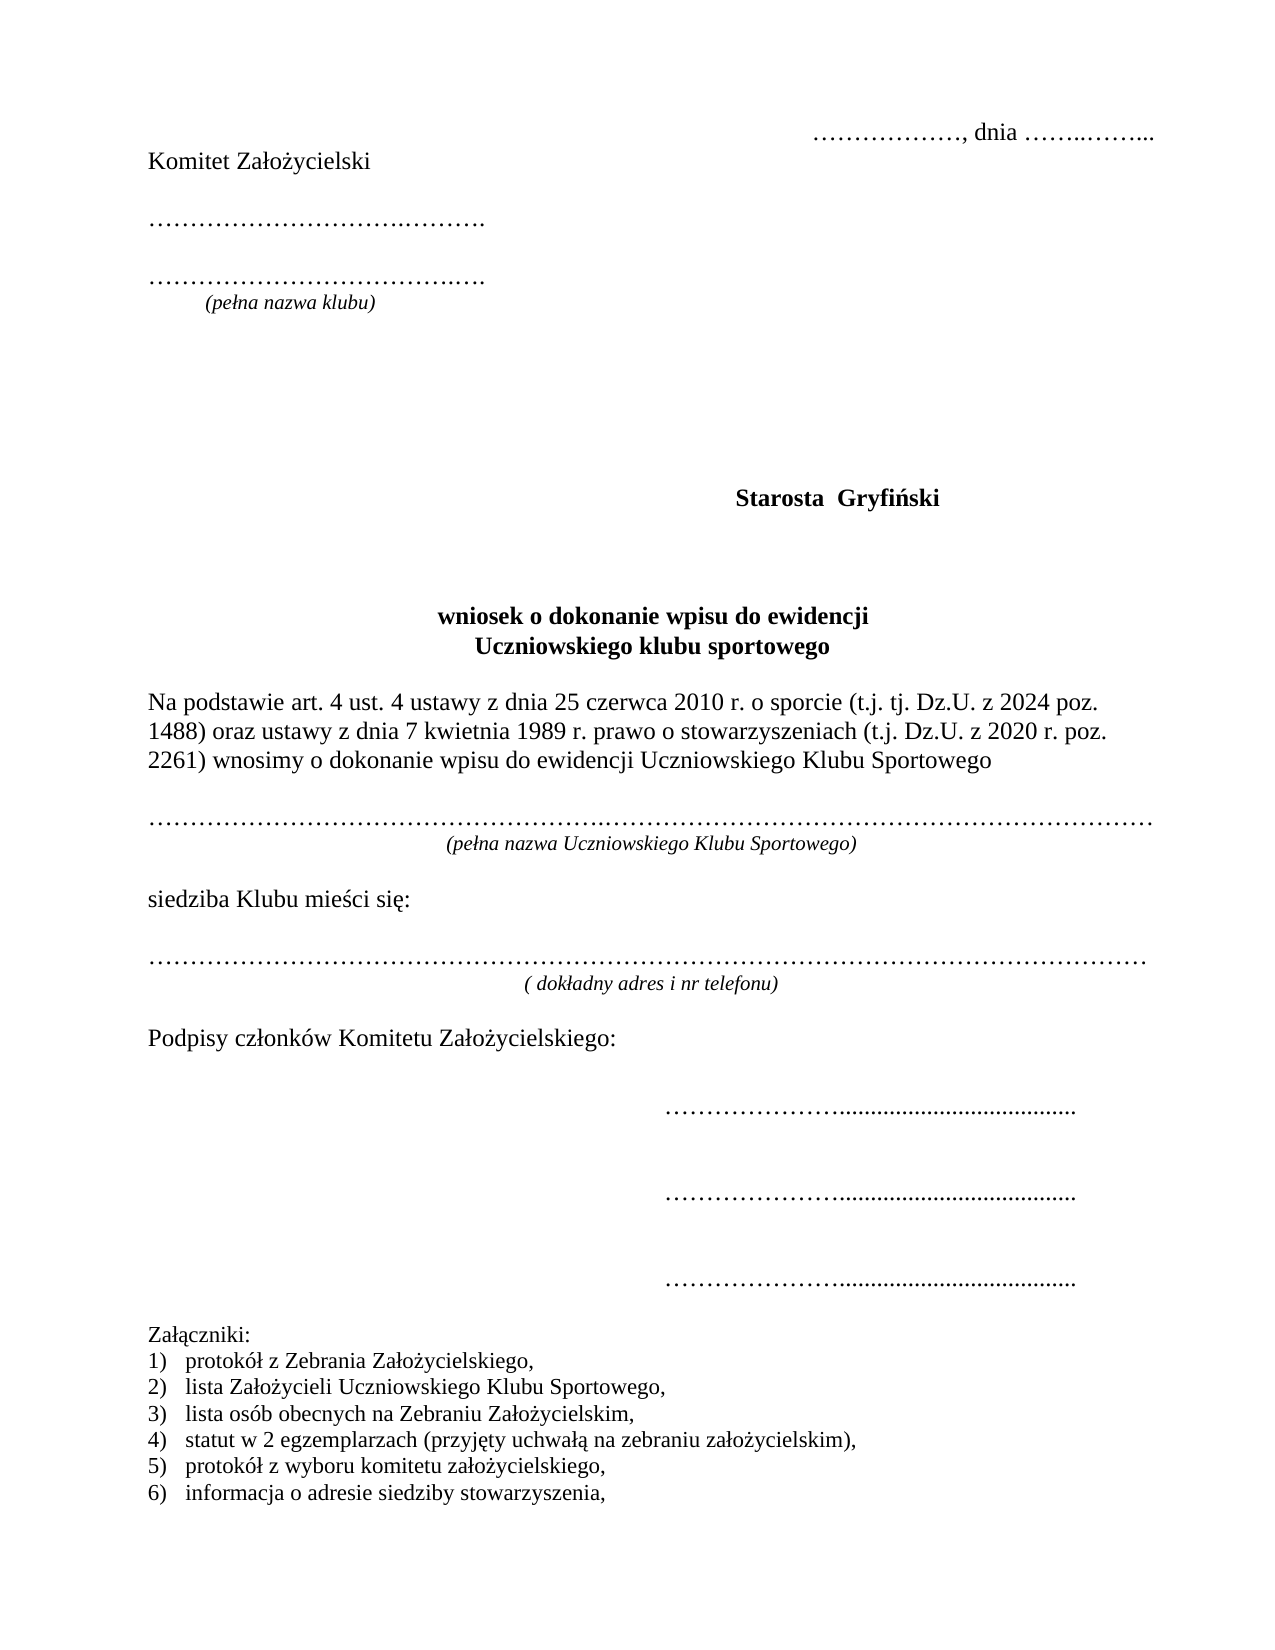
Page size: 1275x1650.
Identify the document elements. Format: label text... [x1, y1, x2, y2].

list protokół z wyboru komitetu założycielskiego, [148, 1453, 1169, 1479]
text Na podstawie art. 4 ust. 4 ustawy z dnia 25 czerwca 2010 r. o sporcie (t.j. tj. Dz.U. z 2024 poz. 1488) oraz ustawy z dnia 7 kwietnia 1989 r. prawo o stowarzyszeniach (t.j. Dz.U. z 2020 r. poz. 2261) wnosimy o dokonanie wpisu do ewidencji Uczniowskiego Klubu Sportowego [148, 687, 1158, 773]
text …………………...................................... [664, 1263, 1169, 1292]
title Starosta Gryfiński [539, 460, 950, 518]
text ………………, dnia ……..……... [812, 117, 1169, 146]
title Uczniowskiego klubu sportowego [396, 636, 908, 659]
text (pełna nazwa klubu) [205, 290, 1169, 314]
text siedziba Klubu mieści się: [148, 884, 1169, 913]
text ……………………………………………….………………………………………………………… [148, 802, 1169, 831]
text …………………...................................... [664, 1177, 1169, 1206]
list protokół z Zebrania Założycielskiego, [148, 1347, 1169, 1374]
list lista osób obecnych na Zebraniu Założycielskim, [148, 1400, 1169, 1426]
text ………………………….………. [148, 203, 1169, 232]
text Podpisy członków Komitetu Założycielskiego: [148, 1023, 620, 1052]
text ………………………………………………………………………………………………………… [148, 941, 1169, 970]
text ……………………………….…. [148, 261, 1169, 290]
list statut w 2 egzemplarzach (przyjęty uchwałą na zebraniu założycielskim), [148, 1426, 1169, 1453]
text Komitet Założycielski [148, 146, 1169, 174]
title wniosek o dokonanie wpisu do ewidencji [355, 579, 950, 636]
text Załączniki: [148, 1321, 1169, 1347]
text ( dokładny adres i nr telefonu) [396, 970, 908, 994]
text (pełna nazwa Uczniowskiego Klubu Sportowego) [396, 831, 909, 855]
list lista Założycieli Uczniowskiego Klubu Sportowego, [148, 1374, 1169, 1400]
text …………………...................................... [664, 1091, 1169, 1119]
list informacja o adresie siedziby stowarzyszenia, [148, 1479, 1169, 1505]
